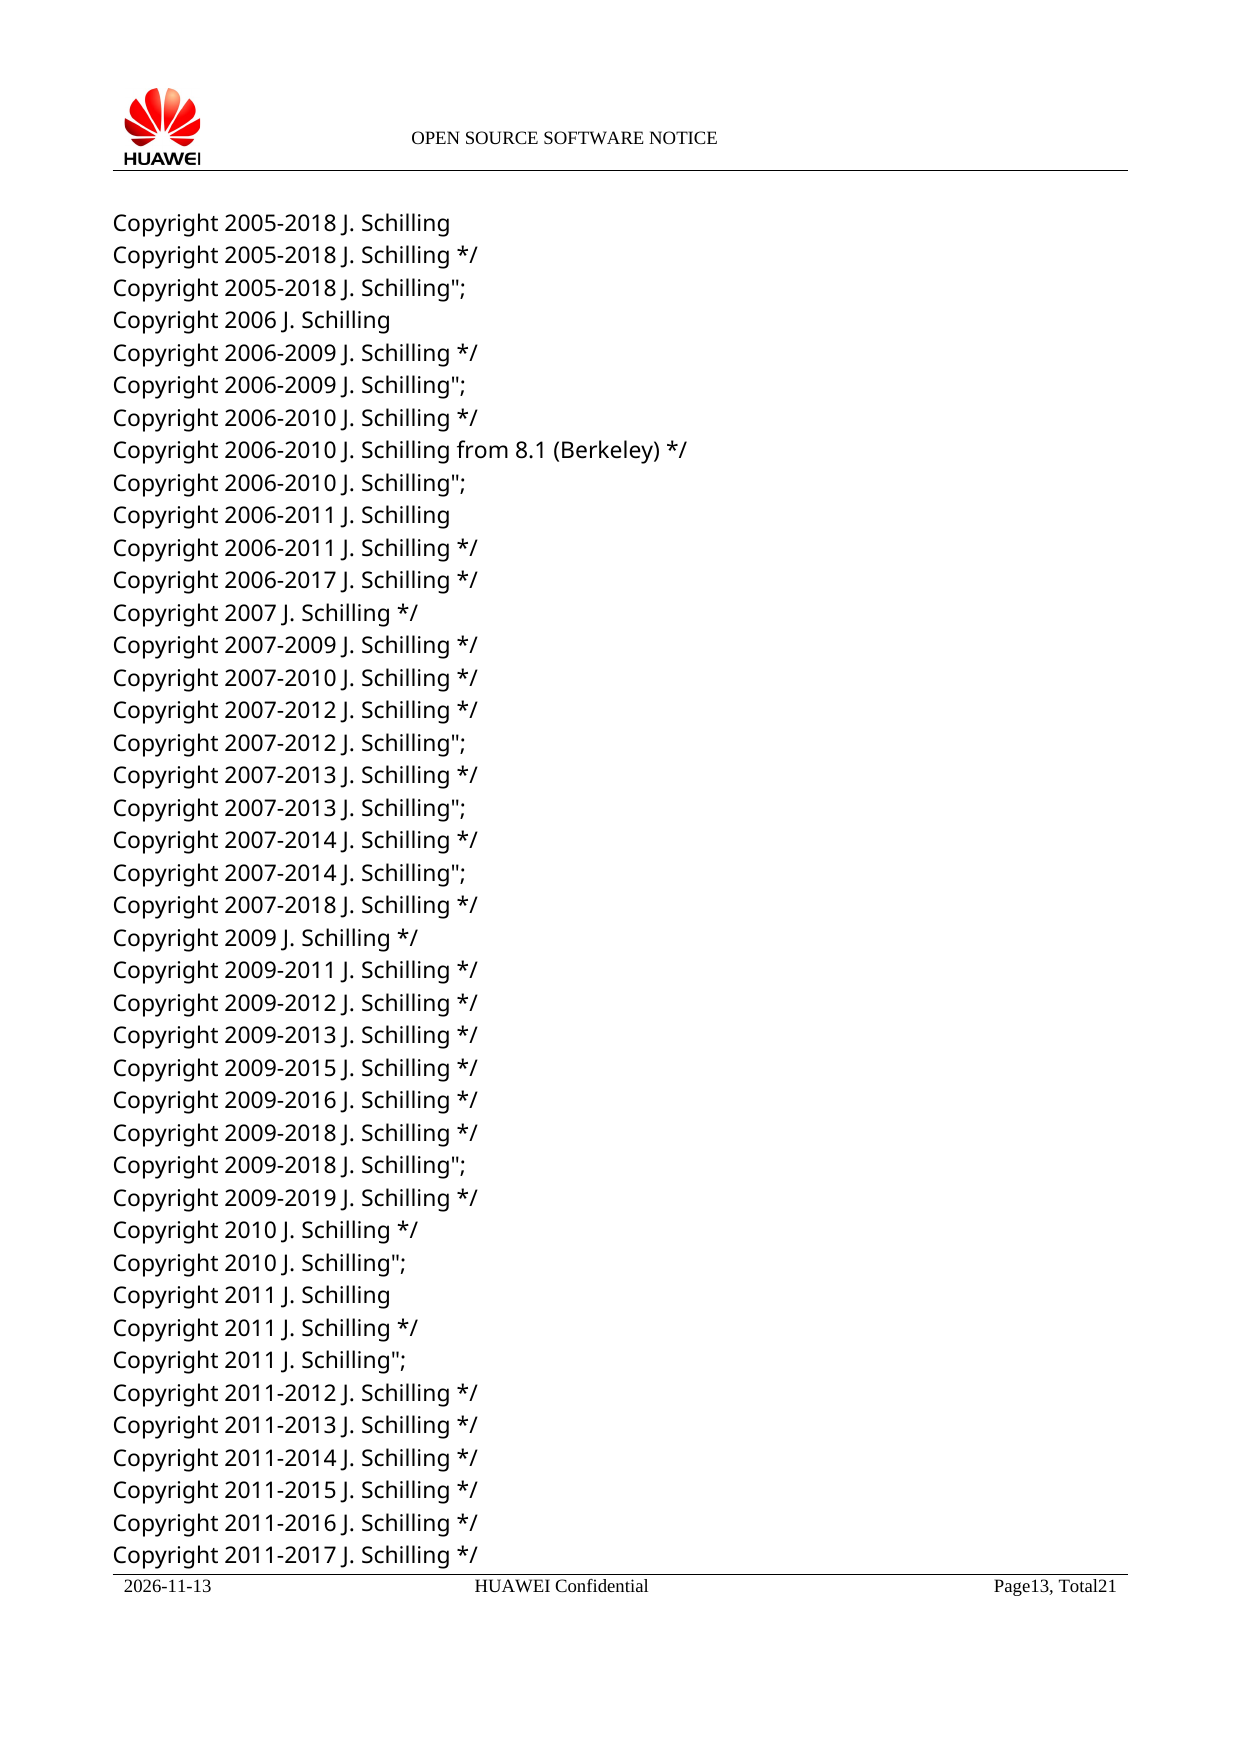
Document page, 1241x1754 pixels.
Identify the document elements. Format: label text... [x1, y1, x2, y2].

text Copyright 2011-2015 J. Schilling */ [112, 1474, 1128, 1506]
text Copyright 2009-2016 J. Schilling */ [112, 1084, 1128, 1116]
text Copyright 2006-2010 J. Schilling */ [112, 401, 1128, 434]
text Copyright 2007-2009 J. Schilling */ [112, 629, 1128, 661]
text Copyright 2010 J. Schilling */ [112, 1214, 1128, 1246]
text Copyright 2007 J. Schilling */ [112, 596, 1128, 629]
text Copyright 2005-2018 J. Schilling [112, 206, 1128, 239]
text Copyright 2007-2014 J. Schilling */ [112, 824, 1128, 856]
text Copyright 2009-2019 J. Schilling */ [112, 1181, 1128, 1214]
text Copyright 2006-2017 J. Schilling */ [112, 564, 1128, 596]
text Copyright 2005-2018 J. Schilling"; [112, 271, 1128, 304]
text Copyright 2007-2013 J. Schilling */ [112, 759, 1128, 791]
text Copyright 2006 J. Schilling [112, 304, 1128, 336]
text Copyright 2009-2015 J. Schilling */ [112, 1051, 1128, 1084]
text Copyright 2006-2009 J. Schilling"; [112, 369, 1128, 401]
text Copyright 2011-2014 J. Schilling */ [112, 1441, 1128, 1474]
text Copyright 2011-2017 J. Schilling */ [112, 1539, 1128, 1571]
text Copyright 2011-2012 J. Schilling */ [112, 1376, 1128, 1409]
text Copyright 2006-2010 J. Schilling"; [112, 466, 1128, 499]
text Copyright 2007-2012 J. Schilling */ [112, 694, 1128, 726]
text Copyright 2009 J. Schilling */ [112, 921, 1128, 954]
text Copyright 2006-2010 J. Schilling from 8.1 (Berkeley) */ [112, 434, 1128, 466]
text Copyright 2007-2014 J. Schilling"; [112, 856, 1128, 889]
text Copyright 2009-2011 J. Schilling */ [112, 954, 1128, 986]
text Copyright 2007-2010 J. Schilling */ [112, 661, 1128, 694]
text Copyright 2009-2012 J. Schilling */ [112, 986, 1128, 1019]
text Copyright 2011 J. Schilling */ [112, 1311, 1128, 1344]
text Copyright 2007-2012 J. Schilling"; [112, 726, 1128, 759]
picture [124, 88, 201, 165]
text Copyright 2006-2011 J. Schilling */ [112, 531, 1128, 564]
text Copyright 2011 J. Schilling [112, 1279, 1128, 1311]
text Copyright 2007-2013 J. Schilling"; [112, 791, 1128, 824]
text Copyright 2007-2018 J. Schilling */ [112, 889, 1128, 921]
text Copyright 2009-2013 J. Schilling */ [112, 1019, 1128, 1051]
text Copyright 2011-2016 J. Schilling */ [112, 1506, 1128, 1539]
text Copyright 2011-2013 J. Schilling */ [112, 1409, 1128, 1441]
text Copyright 2009-2018 J. Schilling"; [112, 1149, 1128, 1181]
text Copyright 2011 J. Schilling"; [112, 1344, 1128, 1376]
text Copyright 2005-2018 J. Schilling */ [112, 239, 1128, 271]
text Copyright 2006-2009 J. Schilling */ [112, 336, 1128, 369]
text Copyright 2009-2018 J. Schilling */ [112, 1116, 1128, 1149]
text Copyright 2006-2011 J. Schilling [112, 499, 1128, 531]
text Copyright 2010 J. Schilling"; [112, 1246, 1128, 1279]
